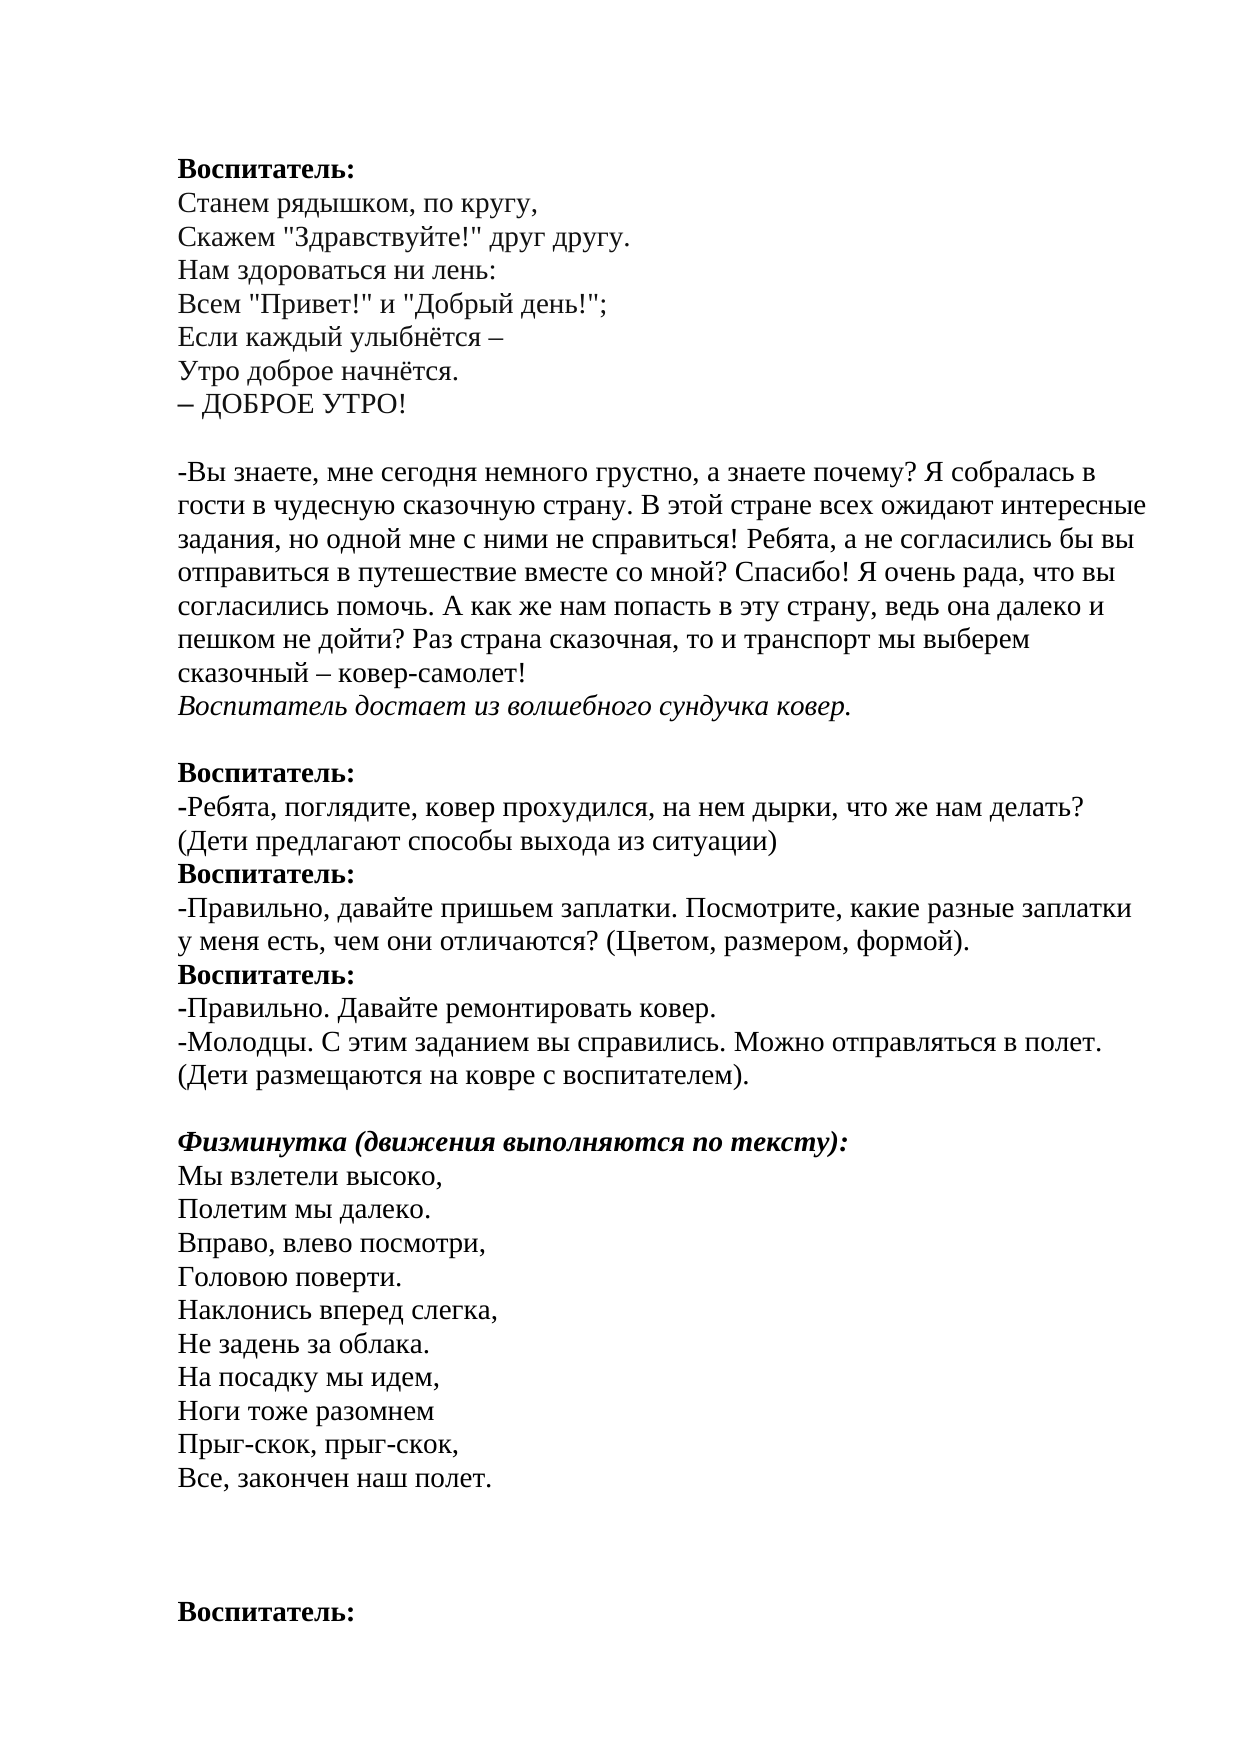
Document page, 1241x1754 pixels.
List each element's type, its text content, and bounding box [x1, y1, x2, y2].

text Прыг-скок, прыг-скок, [177, 1426, 1152, 1460]
text (Дети предлагают способы выхода из ситуации) [177, 823, 1152, 856]
text Все, закончен наш полет. [177, 1460, 1152, 1493]
text Вправо, влево посмотри, [177, 1225, 1152, 1259]
text -Правильно, давайте пришьем заплатки. Посмотрите, какие разные заплатки [177, 890, 1152, 923]
text Полетим мы далеко. [177, 1192, 1152, 1225]
text -Вы знаете, мне сегодня немного грустно, а знаете почему? Я собралась в гости в чудесную сказочную страну. В этой стране всех ожидают интересные задания, но одной мне с ними не справиться! Ребята, а не согласились бы вы отправиться в путешествие вместе со мной? Спасибо! Я очень рада, что вы согласились помочь. А как же нам попасть в эту страну, ведь она далеко и пешком не дойти? Раз страна сказочная, то и транспорт мы выберем сказочный – ковер-самолет! [177, 454, 1152, 688]
text -Правильно. Давайте ремонтировать ковер. [177, 990, 1152, 1024]
text -Ребята, поглядите, ковер прохудился, на нем дырки, что же нам делать? [177, 789, 1152, 823]
text у меня есть, чем они отличаются? (Цветом, размером, формой). [177, 923, 1152, 957]
text Не задень за облака. [177, 1326, 1152, 1359]
text Скажем "Здравствуйте!" друг другу. [177, 219, 1152, 252]
text (Дети размещаются на ковре с воспитателем). [177, 1057, 1152, 1091]
text Станем рядышком, по кругу, [177, 185, 1152, 219]
text На посадку мы идем, [177, 1359, 1152, 1393]
text Нам здороваться ни лень: [177, 252, 1152, 286]
text -Молодцы. С этим заданием вы справились. Можно отправляться в полет. [177, 1024, 1152, 1057]
text Воспитатель: [177, 957, 1152, 990]
text Всем "Привет!" и "Добрый день!"; [177, 286, 1152, 319]
text Утро доброе начнётся. [177, 353, 1152, 386]
text Наклонись вперед слегка, [177, 1292, 1152, 1326]
text Если каждый улыбнётся – [177, 319, 1152, 353]
text Мы взлетели высоко, [177, 1158, 1152, 1192]
text – ДОБРОЕ УТРО! [177, 386, 1152, 420]
text Воспитатель: [177, 1594, 1152, 1628]
text Воспитатель: [177, 152, 1152, 185]
text Воспитатель: [177, 756, 1152, 789]
text Физминутка (движения выполняются по тексту): [177, 1124, 1152, 1158]
text Воспитатель достает из волшебного сундучка ковер. [177, 688, 1152, 722]
text Головою поверти. [177, 1259, 1152, 1292]
text Воспитатель: [177, 856, 1152, 890]
text Ноги тоже разомнем [177, 1393, 1152, 1426]
